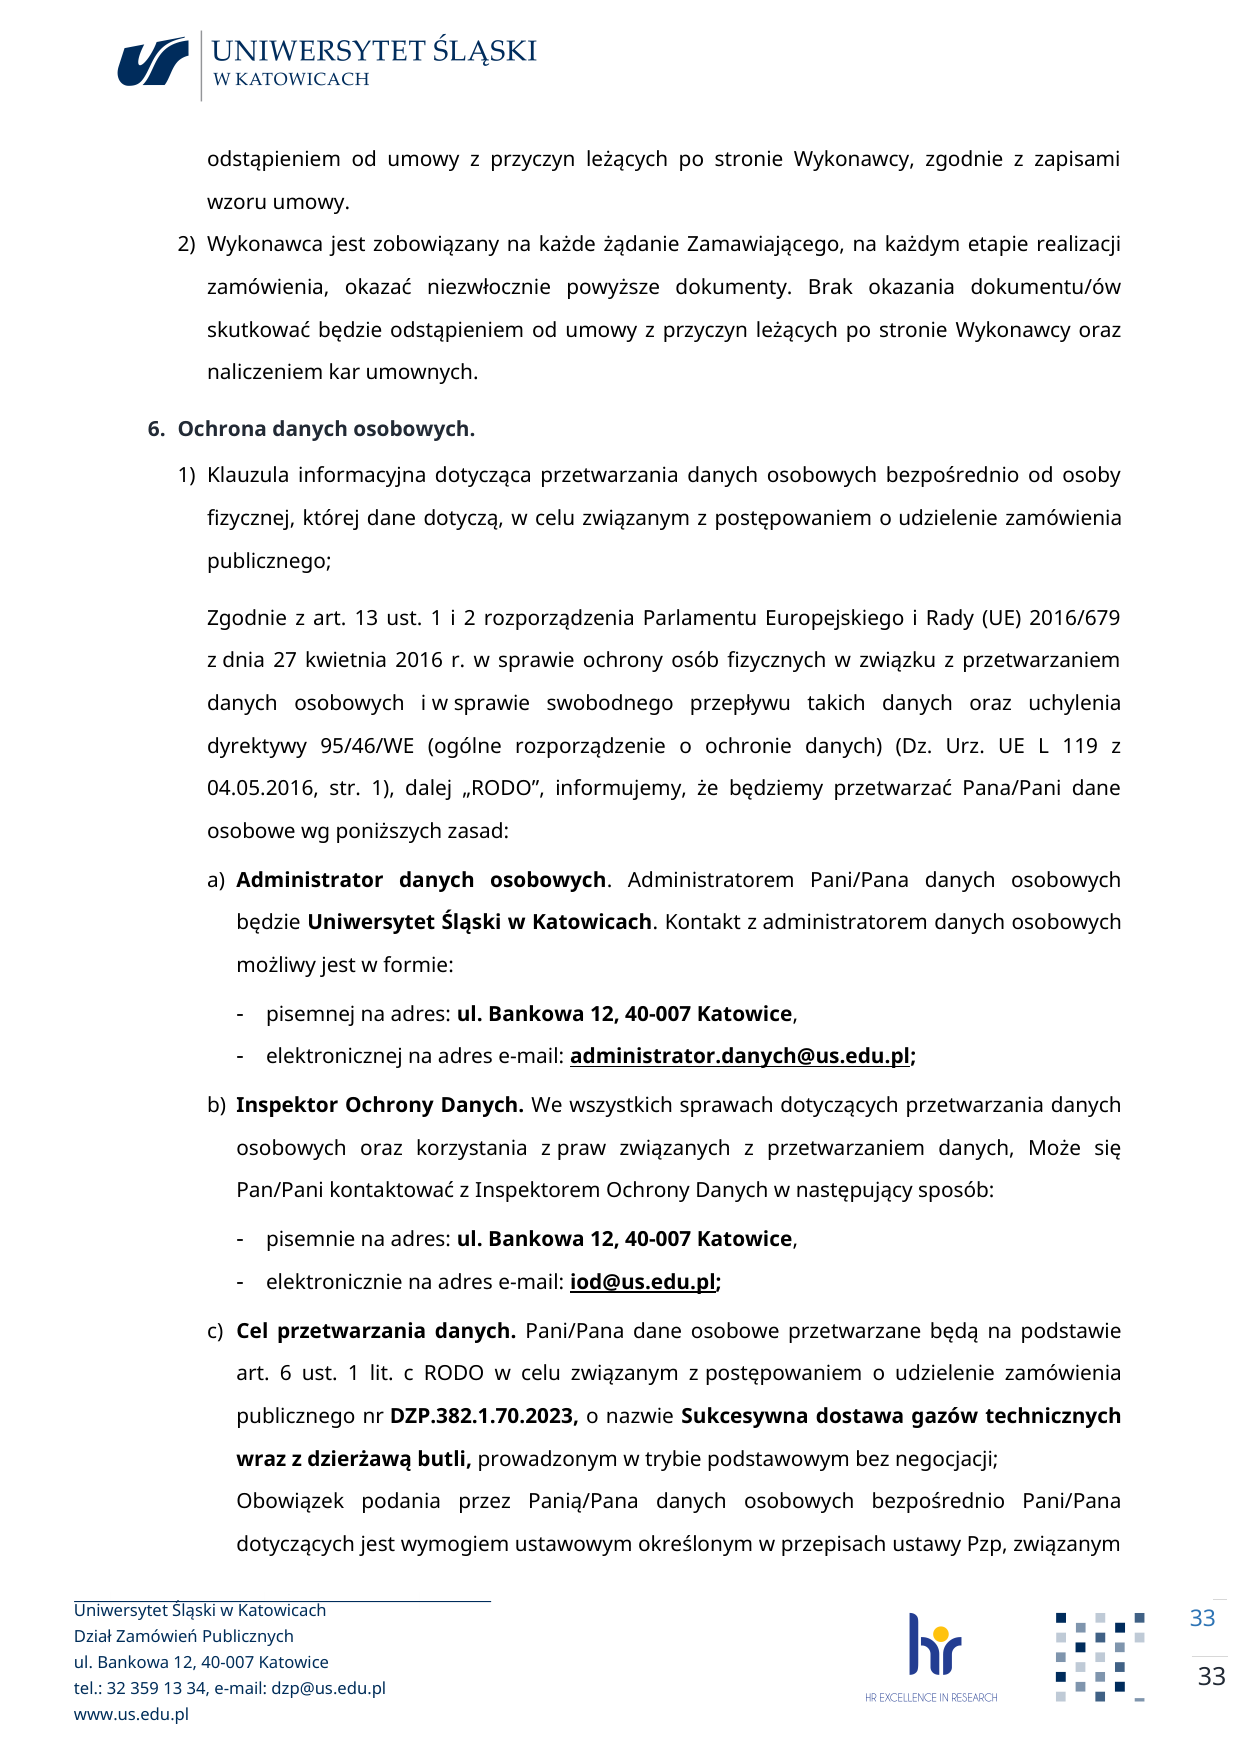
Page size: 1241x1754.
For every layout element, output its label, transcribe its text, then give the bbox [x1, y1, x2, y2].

subtitle Administrator danych osobowych. Administratorem Pani/Pana danych osobowych będzie Uniwersytet Śląski w Katowicach. Kontakt z administratorem danych osobowych możliwy jest w formie: [207, 865, 1122, 978]
subtitle Klauzula informacyjna dotycząca przetwarzania danych osobowych bezpośrednio od osoby fizycznej, której dane dotyczą, w celu związanym z postępowaniem o udzielenie zamówienia publicznego; [177, 461, 1122, 574]
list pisemnie na adres: ul. Bankowa 12, 40-007 Katowice, [236, 1224, 1122, 1253]
picture [0, 1592, 492, 1610]
picture [797, 1485, 1174, 1731]
list pisemnej na adres: ul. Bankowa 12, 40-007 Katowice, [236, 999, 1122, 1027]
subtitle Inspektor Ochrony Danych. We wszystkich sprawach dotyczących przetwarzania danych osobowych oraz korzystania z praw związanych z przetwarzaniem danych, Może się Pan/Pani kontaktować z Inspektorem Ochrony Danych w następujący sposób: [207, 1090, 1122, 1204]
list elektronicznie na adres e-mail: iod@us.edu.pl; [236, 1267, 1122, 1296]
subtitle Ochrona danych osobowych. [148, 414, 1122, 443]
text Zgodnie z art. 13 ust. 1 i 2 rozporządzenia Parlamentu Europejskiego i Rady (UE) 2016/679 z dnia 27 kwietnia 2016 r. w sprawie ochrony osób fizycznych w związku z przetwarzaniem danych osobowych i w sprawie swobodnego przepływu takich danych oraz uchylenia dyrektywy 95/46/WE (ogólne rozporządzenie o ochronie danych) (Dz. Urz. UE L 119 z 04.05.2016, str. 1), dalej „RODO”, informujemy, że będziemy przetwarzać Pana/Pani dane osobowe wg poniższych zasad: [207, 603, 1122, 844]
subtitle Cel przetwarzania danych. Pani/Pana dane osobowe przetwarzane będą na podstawie art. 6 ust. 1 lit. c RODO w celu związanym z postępowaniem o udzielenie zamówienia publicznego nr DZP.382.1.70.2023, o nazwie Sukcesywna dostawa gazów technicznych wraz z dzierżawą butli, prowadzonym w trybie podstawowym bez negocjacji; [207, 1316, 1122, 1472]
subtitle Wykonawca jest zobowiązany na każde żądanie Zamawiającego, na każdym etapie realizacji zamówienia, okazać niezwłocznie powyższe dokumenty. Brak okazania dokumentu/ów skutkować będzie odstąpieniem od umowy z przyczyn leżących po stronie Wykonawcy oraz naliczeniem kar umownych. [177, 229, 1122, 386]
list elektronicznej na adres e-mail: administrator.danych@us.edu.pl; [236, 1042, 1122, 1070]
picture [0, 0, 1240, 137]
